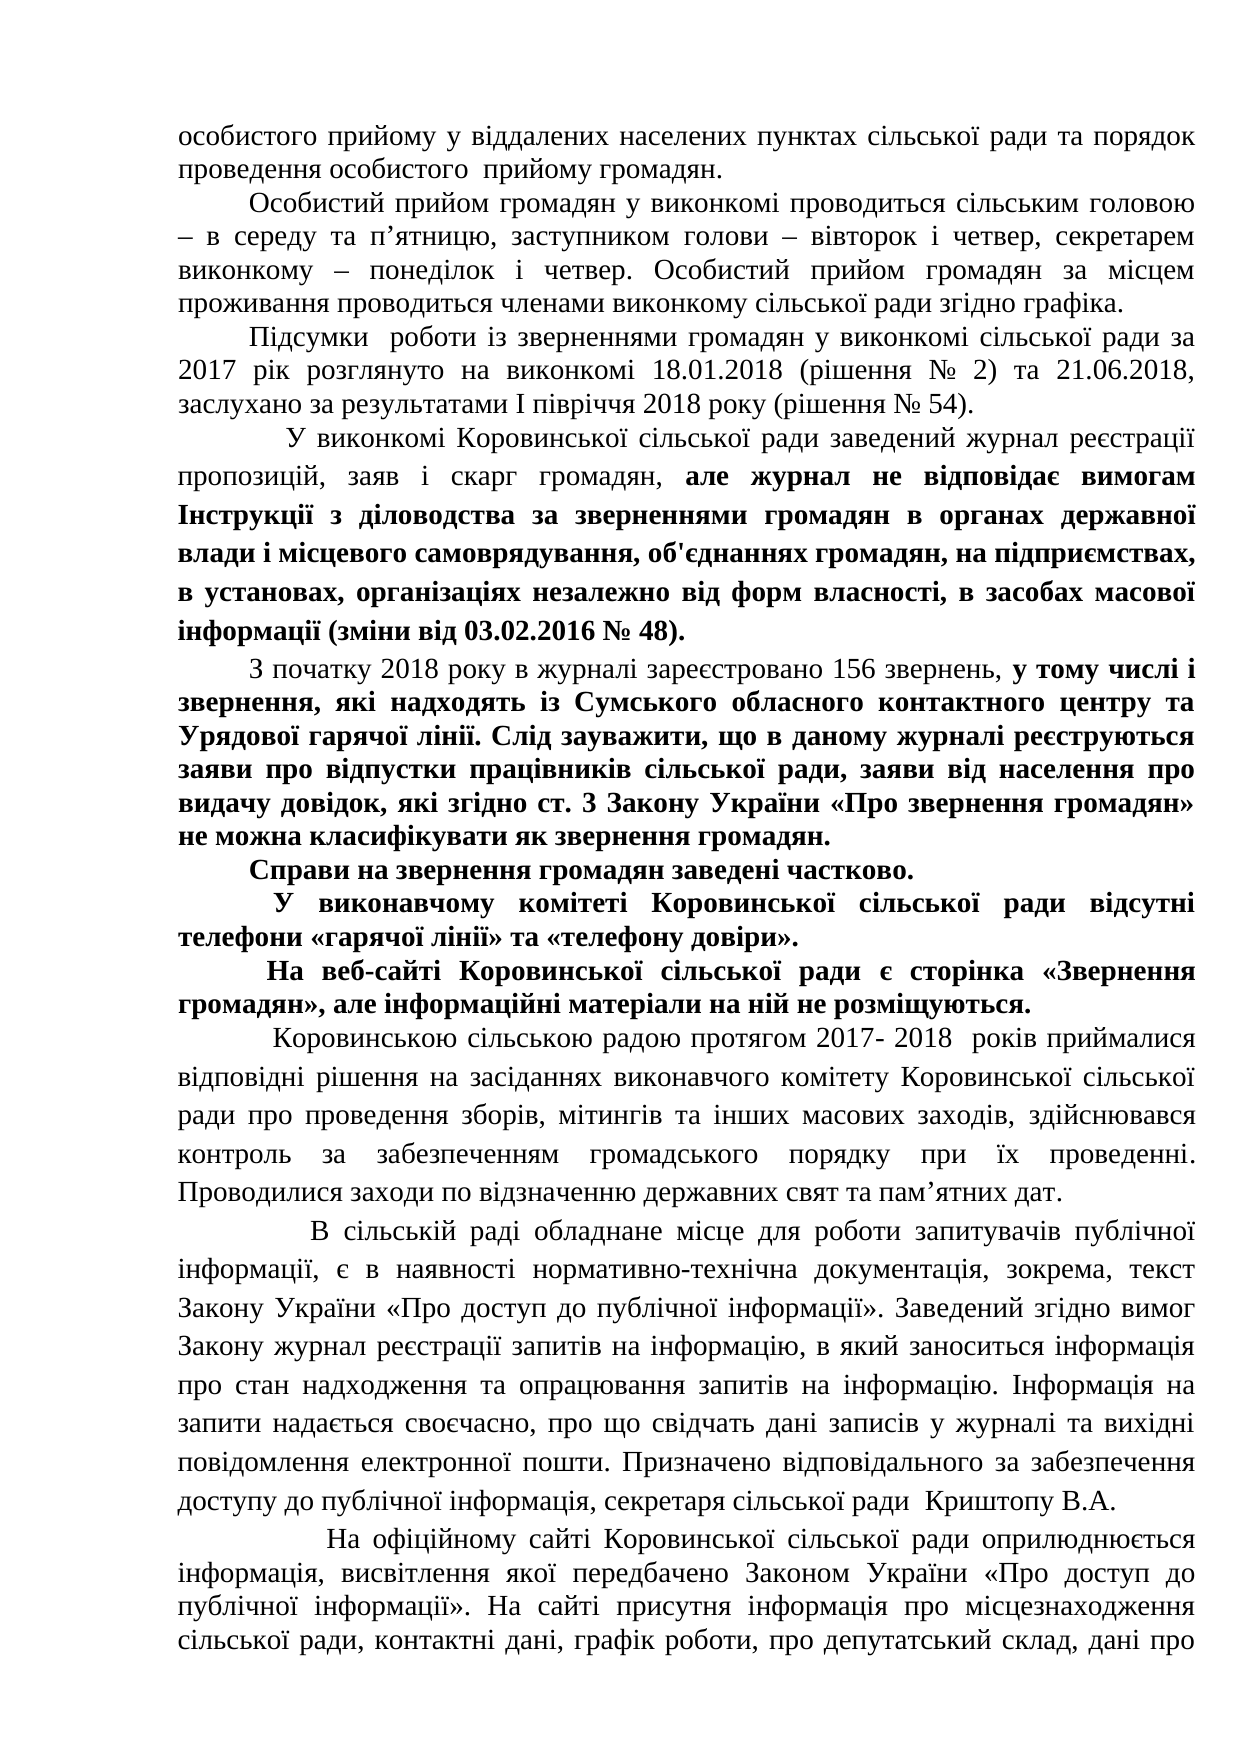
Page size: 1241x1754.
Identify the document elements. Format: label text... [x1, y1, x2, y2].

text В сільській раді обладнане місце для роботи запитувачів публічної інформації, є в наявності нормативно-технічна документація, зокрема, текст Закону України «Про доступ до публічної інформації». Заведений згідно вимог Закону журнал реєстрації запитів на інформацію, в який заноситься інформація про стан надходження та опрацювання запитів на інформацію. Інформація на запити надається своєчасно, про що свідчать дані записів у журналі та вихідні повідомлення електронної пошти. Призначено відповідального за забезпечення доступу до публічної інформація, секретаря сільської ради Криштопу В.А. [177, 1213, 1196, 1516]
text На веб-сайті Коровинської сільської ради є сторінка «Звернення громадян», але інформаційні матеріали на ній не розміщуються. [178, 953, 1196, 1020]
text У виконкомі Коровинської сільської ради заведений журнал реєстрації пропозицій, заяв і скарг громадян, але журнал не відповідає вимогам Інструкції з діловодства за зверненнями громадян в органах державної влади і місцевого самоврядування, об'єднаннях громадян, на підприємствах, в установах, організаціях незалежно від форм власності, в засобах масової інформації (зміни від 03.02.2016 № 48). [177, 420, 1196, 646]
text Підсумки роботи із зверненнями громадян у виконкомі сільської ради за 2017 рік розглянуто на виконкомі 18.01.2018 (рішення № 2) та 21.06.2018, заслухано за результатами I півріччя 2018 року (рішення № 54). [178, 319, 1196, 420]
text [178, 118, 1196, 185]
text У виконавчому комітеті Коровинської сільської ради відсутні телефони «гарячої лінії» та «телефону довіри». [178, 886, 1196, 953]
text Справи на звернення громадян заведені частково. [178, 852, 1196, 886]
text Особистий прийом громадян у виконкомі проводиться сільським головою – в середу та п’ятницю, заступником голови – вівторок і четвер, секретарем виконкому – понеділок і четвер. Особистий прийом громадян за місцем проживання проводиться членами виконкому сільської ради згідно графіка. [178, 185, 1196, 319]
text З початку 2018 року в журналі зареєстровано 156 звернень, у тому числі і звернення, які надходять із Сумського обласного контактного центру та Урядової гарячої лінії. Слід зауважити, що в даному журналі реєструються заяви про відпустки працівників сільської ради, заяви від населення про видачу довідок, які згідно ст. 3 Закону України «Про звернення громадян» не можна класифікувати як звернення громадян. [178, 651, 1196, 852]
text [177, 1521, 1196, 1655]
text Коровинською сільською радою протягом 2017- 2018 років приймалися відповідні рішення на засіданнях виконавчого комітету Коровинської сільської ради про проведення зборів, мітингів та інших масових заходів, здійснювався контроль за забезпеченням громадського порядку при їх проведенні. Проводилися заходи по відзначенню державних свят та пам’ятних дат. [177, 1020, 1196, 1208]
